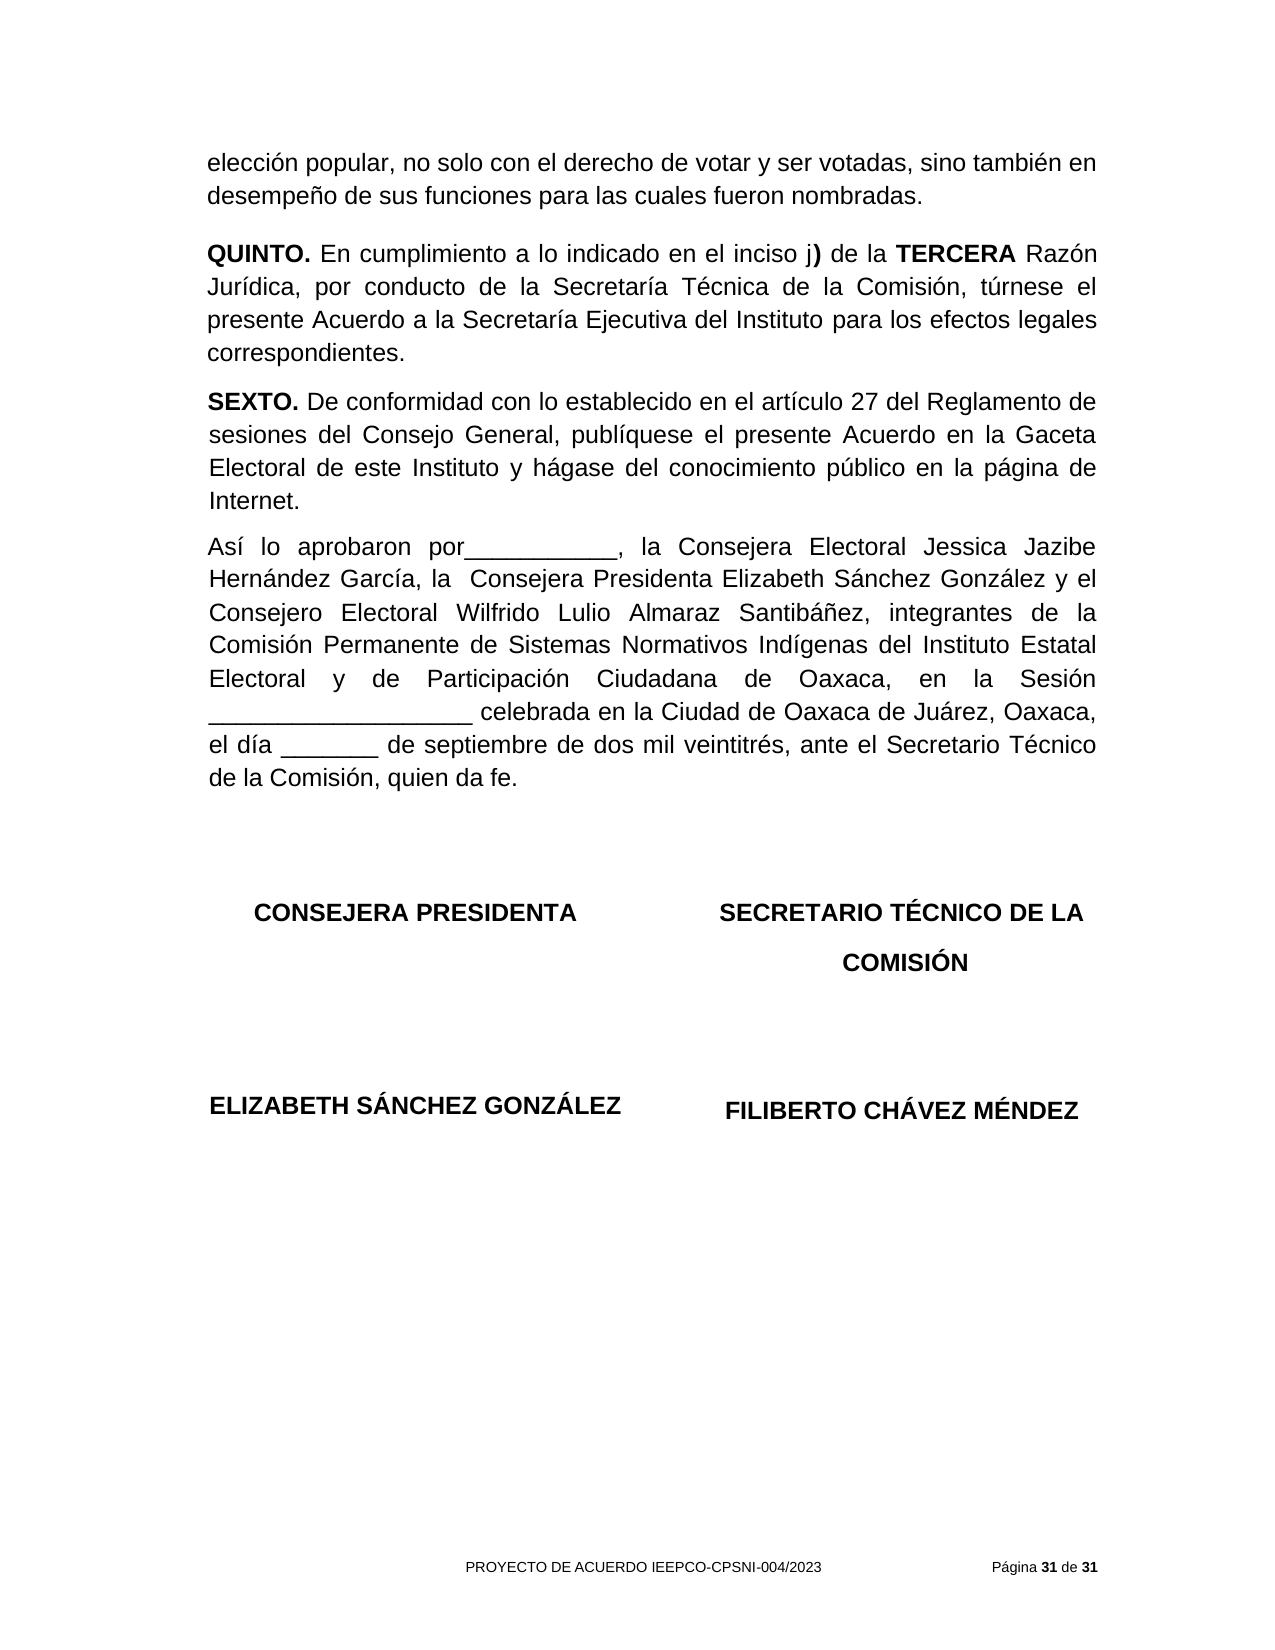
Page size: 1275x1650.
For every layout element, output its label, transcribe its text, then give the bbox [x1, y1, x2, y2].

table_header CONSEJERA PRESIDENTA ELIZABETH SÁNCHEZ GONZÁLEZ [162, 898, 637, 1145]
text SEXTO. De conformidad con lo establecido en el artículo 27 del Reglamento de sesiones del Consejo General, publíquese el presente Acuerdo en la Gaceta Electoral de este Instituto y hágase del conocimiento público en la página de Internet. [207, 387, 1098, 515]
text Así lo aprobaron por___________, la Consejera Electoral Jessica Jazibe Hernández García, la Consejera Presidenta Elizabeth Sánchez González y el Consejero Electoral Wilfrido Lulio Almaraz Santibáñez, integrantes de la Comisión Permanente de Sistemas Normativos Indígenas del Instituto Estatal Electoral y de Participación Ciudadana de Oaxaca, en la Sesión ___________________ celebrada en la Ciudad de Oaxaca de Juárez, Oaxaca, el día _______ de septiembre de dos mil veintitrés, ante el Secretario Técnico de la Comisión, quien da fe. [207, 531, 1098, 791]
text QUINTO. En cumplimiento a lo indicado en el inciso j) de la TERCERA Razón Jurídica, por conducto de la Secretaría Técnica de la Comisión, túrnese el presente Acuerdo a la Secretaría Ejecutiva del Instituto para los efectos legales correspondientes. [207, 239, 1098, 366]
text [207, 148, 1098, 209]
table_header SECRETARIO TÉCNICO DE LA COMISIÓN FILIBERTO CHÁVEZ MÉNDEZ [637, 898, 1167, 1145]
